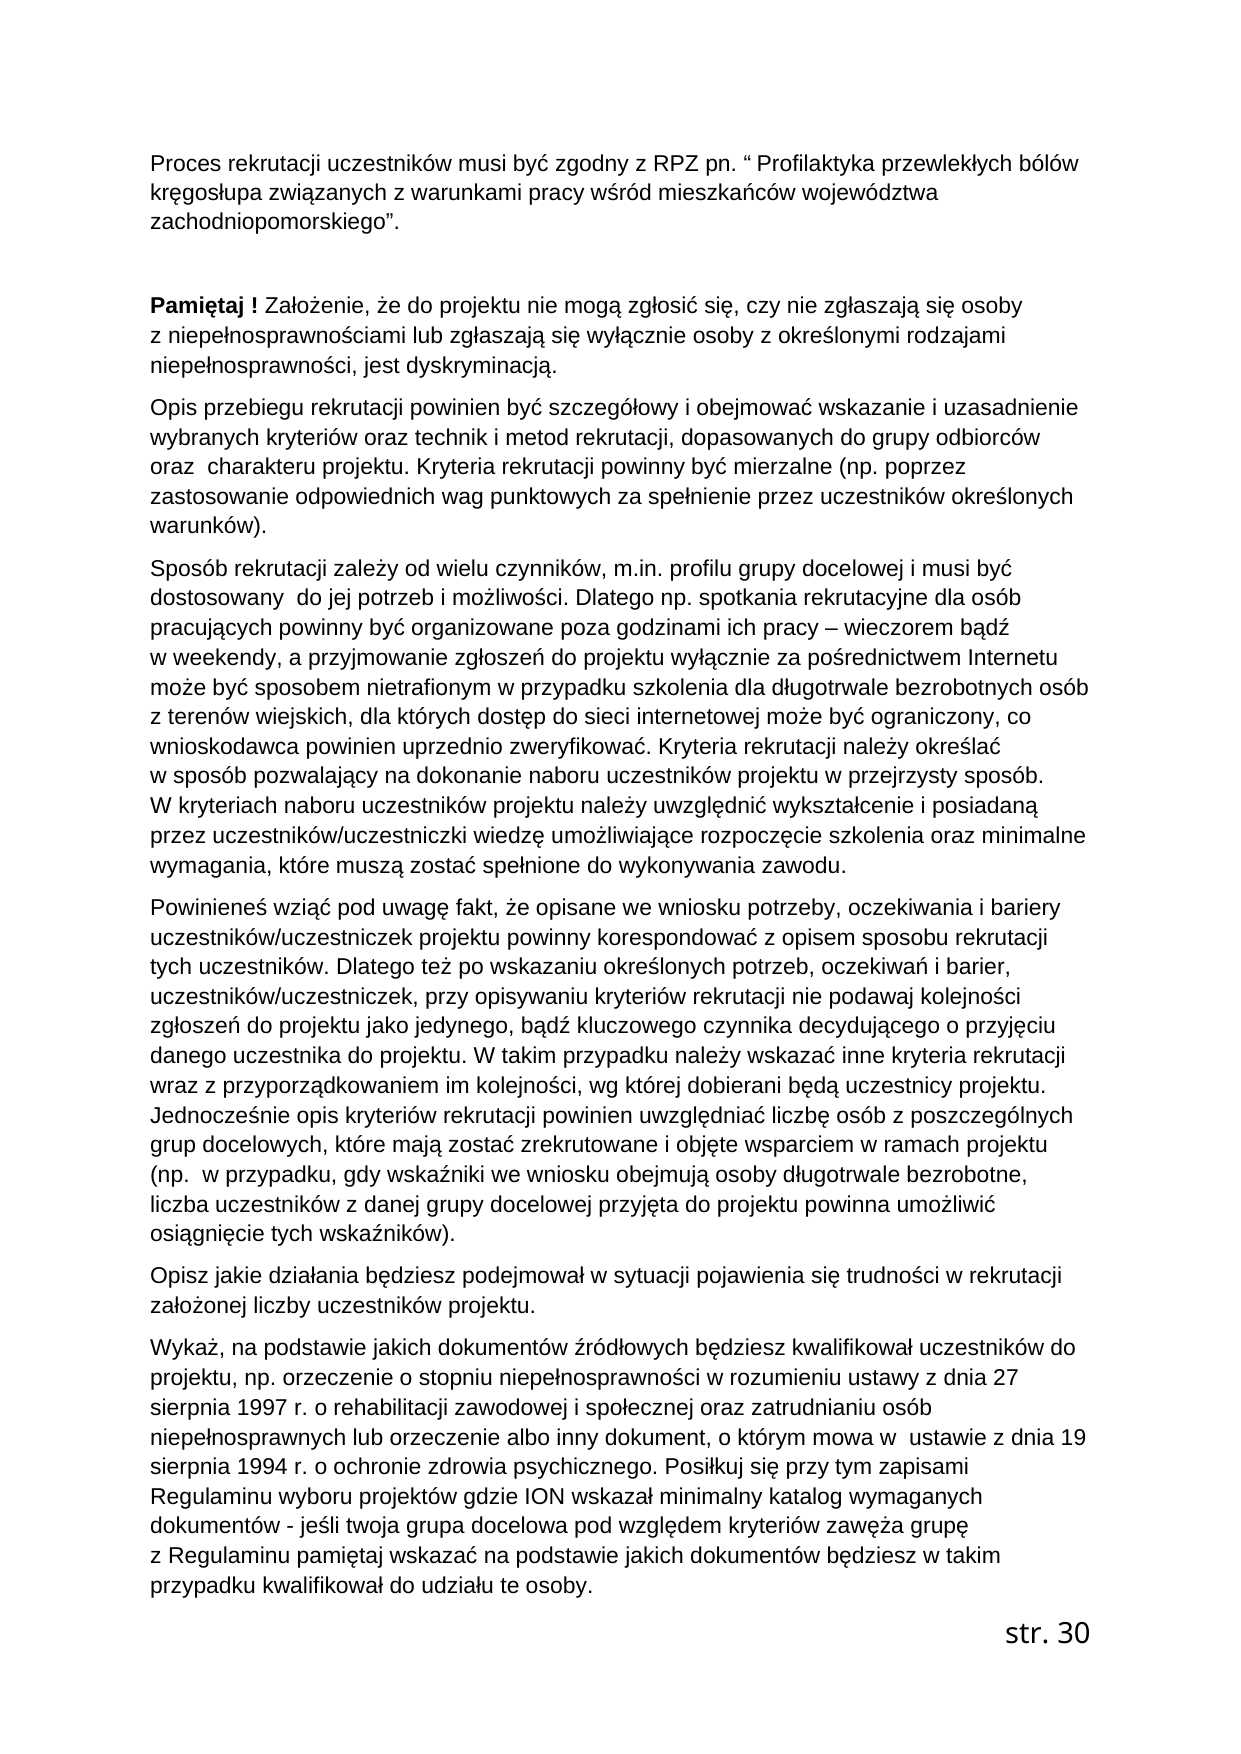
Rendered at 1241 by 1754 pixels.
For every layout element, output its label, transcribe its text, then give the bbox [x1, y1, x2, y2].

text Proces rekrutacji uczestników musi być zgodny z RPZ pn. “ Profilaktyka przewlekłych bólów kręgosłupa związanych z warunkami pracy wśród mieszkańców województwa zachodniopomorskiego”. [150, 150, 1090, 235]
text Pamiętaj ! Założenie, że do projektu nie mogą zgłosić się, czy nie zgłaszają się osoby z niepełnosprawnościami lub zgłaszają się wyłącznie osoby z określonymi rodzajami niepełnosprawności, jest dyskryminacją. [150, 292, 1090, 378]
text Sposób rekrutacji zależy od wielu czynników, m.in. profilu grupy docelowej i musi być dostosowany do jej potrzeb i możliwości. Dlatego np. spotkania rekrutacyjne dla osób pracujących powinny być organizowane poza godzinami ich pracy – wieczorem bądź w weekendy, a przyjmowanie zgłoszeń do projektu wyłącznie za pośrednictwem Internetu może być sposobem nietrafionym w przypadku szkolenia dla długotrwale bezrobotnych osób z terenów wiejskich, dla których dostęp do sieci internetowej może być ograniczony, co wnioskodawca powinien uprzednio zweryfikować. Kryteria rekrutacji należy określać w sposób pozwalający na dokonanie naboru uczestników projektu w przejrzysty sposób. W kryteriach naboru uczestników projektu należy uwzględnić wykształcenie i posiadaną przez uczestników/uczestniczki wiedzę umożliwiające rozpoczęcie szkolenia oraz minimalne wymagania, które muszą zostać spełnione do wykonywania zawodu. [150, 555, 1090, 878]
text Wykaż, na podstawie jakich dokumentów źródłowych będziesz kwalifikował uczestników do projektu, np. orzeczenie o stopniu niepełnosprawności w rozumieniu ustawy z dnia 27 sierpnia 1997 r. o rehabilitacji zawodowej i społecznej oraz zatrudnianiu osób niepełnosprawnych lub orzeczenie albo inny dokument, o którym mowa w ustawie z dnia 19 sierpnia 1994 r. o ochronie zdrowia psychicznego. Posiłkuj się przy tym zapisami Regulaminu wyboru projektów gdzie ION wskazał minimalny katalog wymaganych dokumentów - jeśli twoja grupa docelowa pod względem kryteriów zawęża grupę z Regulaminu pamiętaj wskazać na podstawie jakich dokumentów będziesz w takim przypadku kwalifikował do udziału te osoby. [150, 1334, 1090, 1598]
text Opisz jakie działania będziesz podejmował w sytuacji pojawienia się trudności w rekrutacji założonej liczby uczestników projektu. [150, 1262, 1090, 1318]
text Opis przebiegu rekrutacji powinien być szczegółowy i obejmować wskazanie i uzasadnienie wybranych kryteriów oraz technik i metod rekrutacji, dopasowanych do grupy odbiorców oraz charakteru projektu. Kryteria rekrutacji powinny być mierzalne (np. poprzez zastosowanie odpowiednich wag punktowych za spełnienie przez uczestników określonych warunków). [150, 394, 1090, 539]
text Powinieneś wziąć pod uwagę fakt, że opisane we wniosku potrzeby, oczekiwania i bariery uczestników/uczestniczek projektu powinny korespondować z opisem sposobu rekrutacji tych uczestników. Dlatego też po wskazaniu określonych potrzeb, oczekiwań i barier, uczestników/uczestniczek, przy opisywaniu kryteriów rekrutacji nie podawaj kolejności zgłoszeń do projektu jako jedynego, bądź kluczowego czynnika decydującego o przyjęciu danego uczestnika do projektu. W takim przypadku należy wskazać inne kryteria rekrutacji wraz z przyporządkowaniem im kolejności, wg której dobierani będą uczestnicy projektu. Jednocześnie opis kryteriów rekrutacji powinien uwzględniać liczbę osób z poszczególnych grup docelowych, które mają zostać zrekrutowane i objęte wsparciem w ramach projektu (np. w przypadku, gdy wskaźniki we wniosku obejmują osoby długotrwale bezrobotne, liczba uczestników z danej grupy docelowej przyjęta do projektu powinna umożliwić osiągnięcie tych wskaźników). [150, 894, 1090, 1247]
